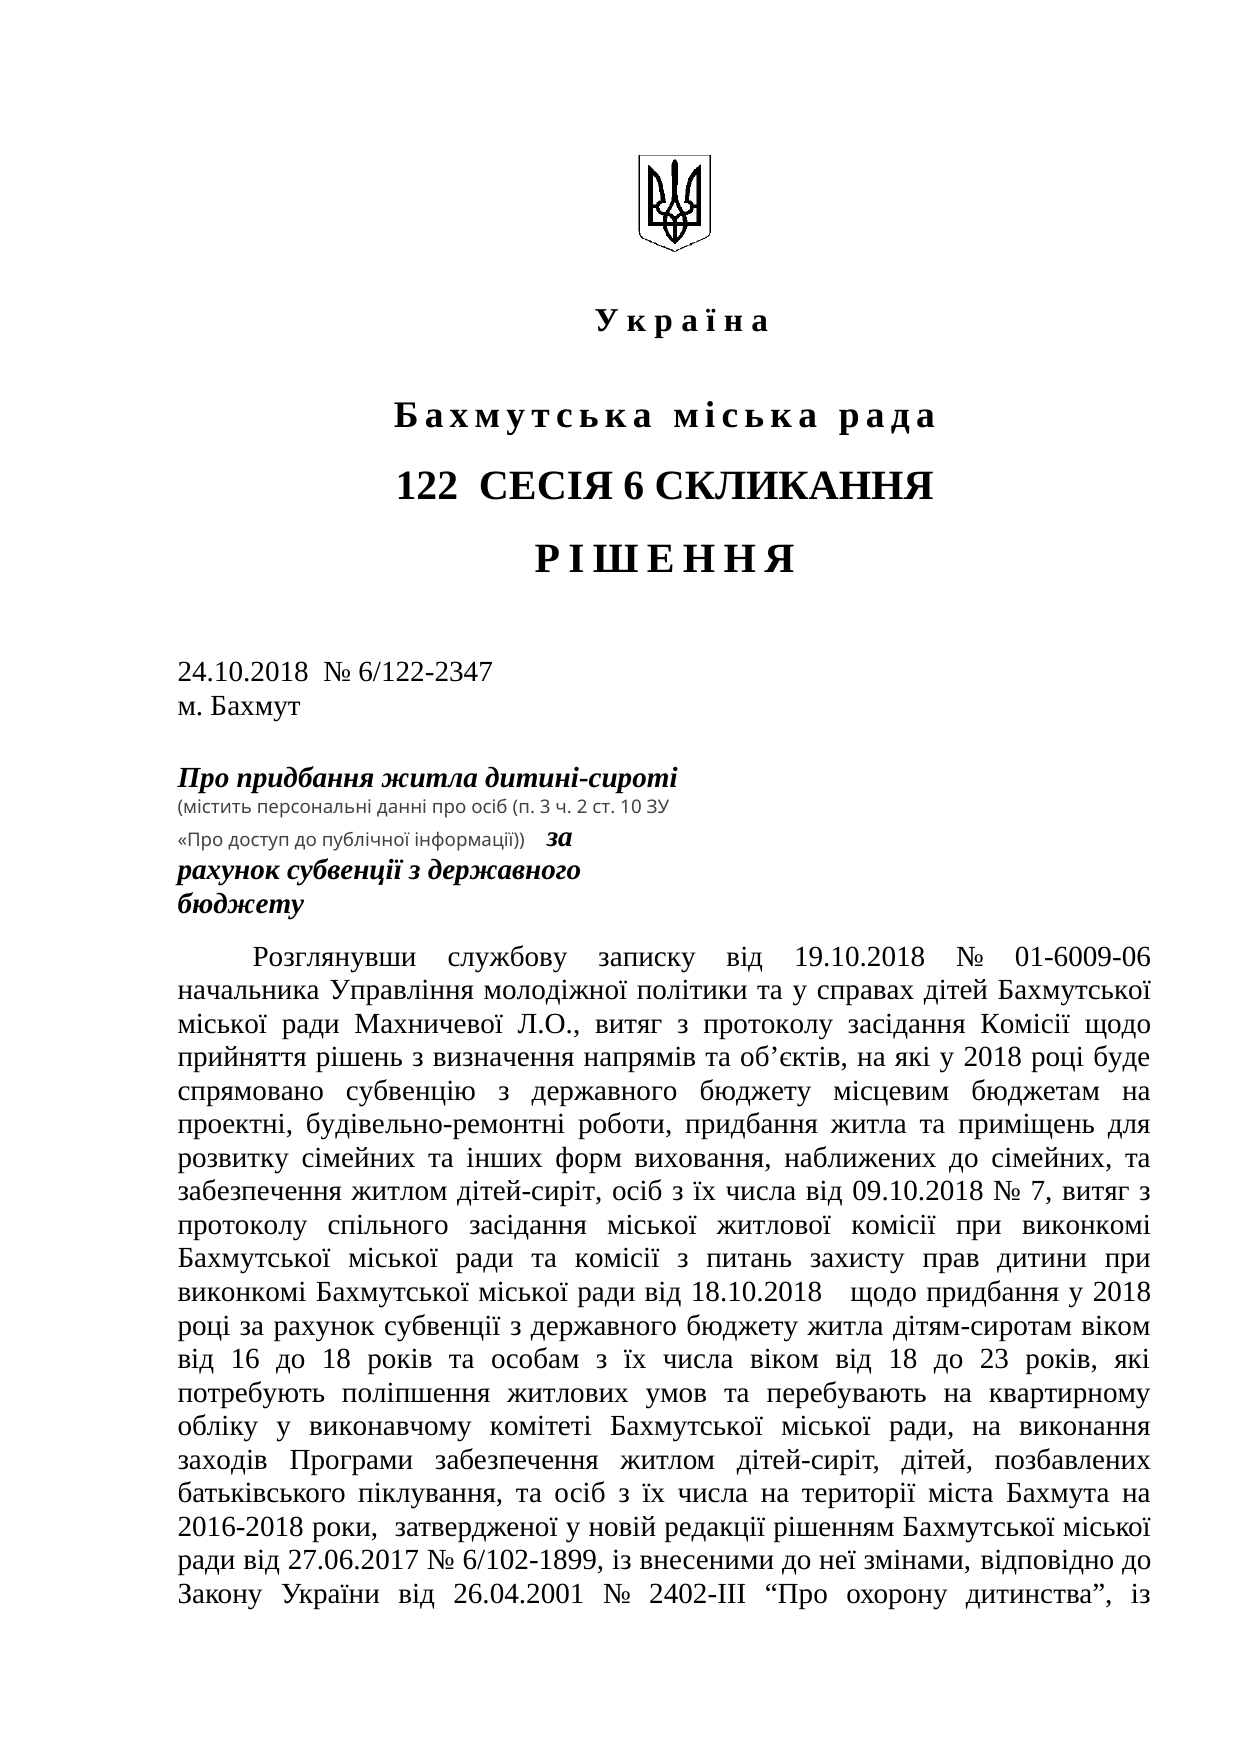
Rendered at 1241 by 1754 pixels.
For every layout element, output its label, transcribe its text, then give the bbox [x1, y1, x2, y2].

text (містить персональні данні про осіб (п. 3 ч. 2 ст. 10 ЗУ «Про доступ до публічної інформації)) за рахунок субвенції з державного бюджету [177, 793, 673, 919]
text РІШЕННЯ [177, 533, 1152, 581]
text Бахмутська міська рада [177, 392, 1152, 435]
text Про придбання житла дитині-сироті [177, 760, 1152, 793]
text 122 СЕСІЯ 6 СКЛИКАННЯ [177, 460, 1152, 508]
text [177, 939, 1152, 1609]
text Україна [177, 301, 1152, 339]
picture [634, 151, 714, 254]
text 24.10.2018 № 6/122-2347 [177, 654, 1152, 688]
text м. Бахмут [177, 688, 1152, 721]
